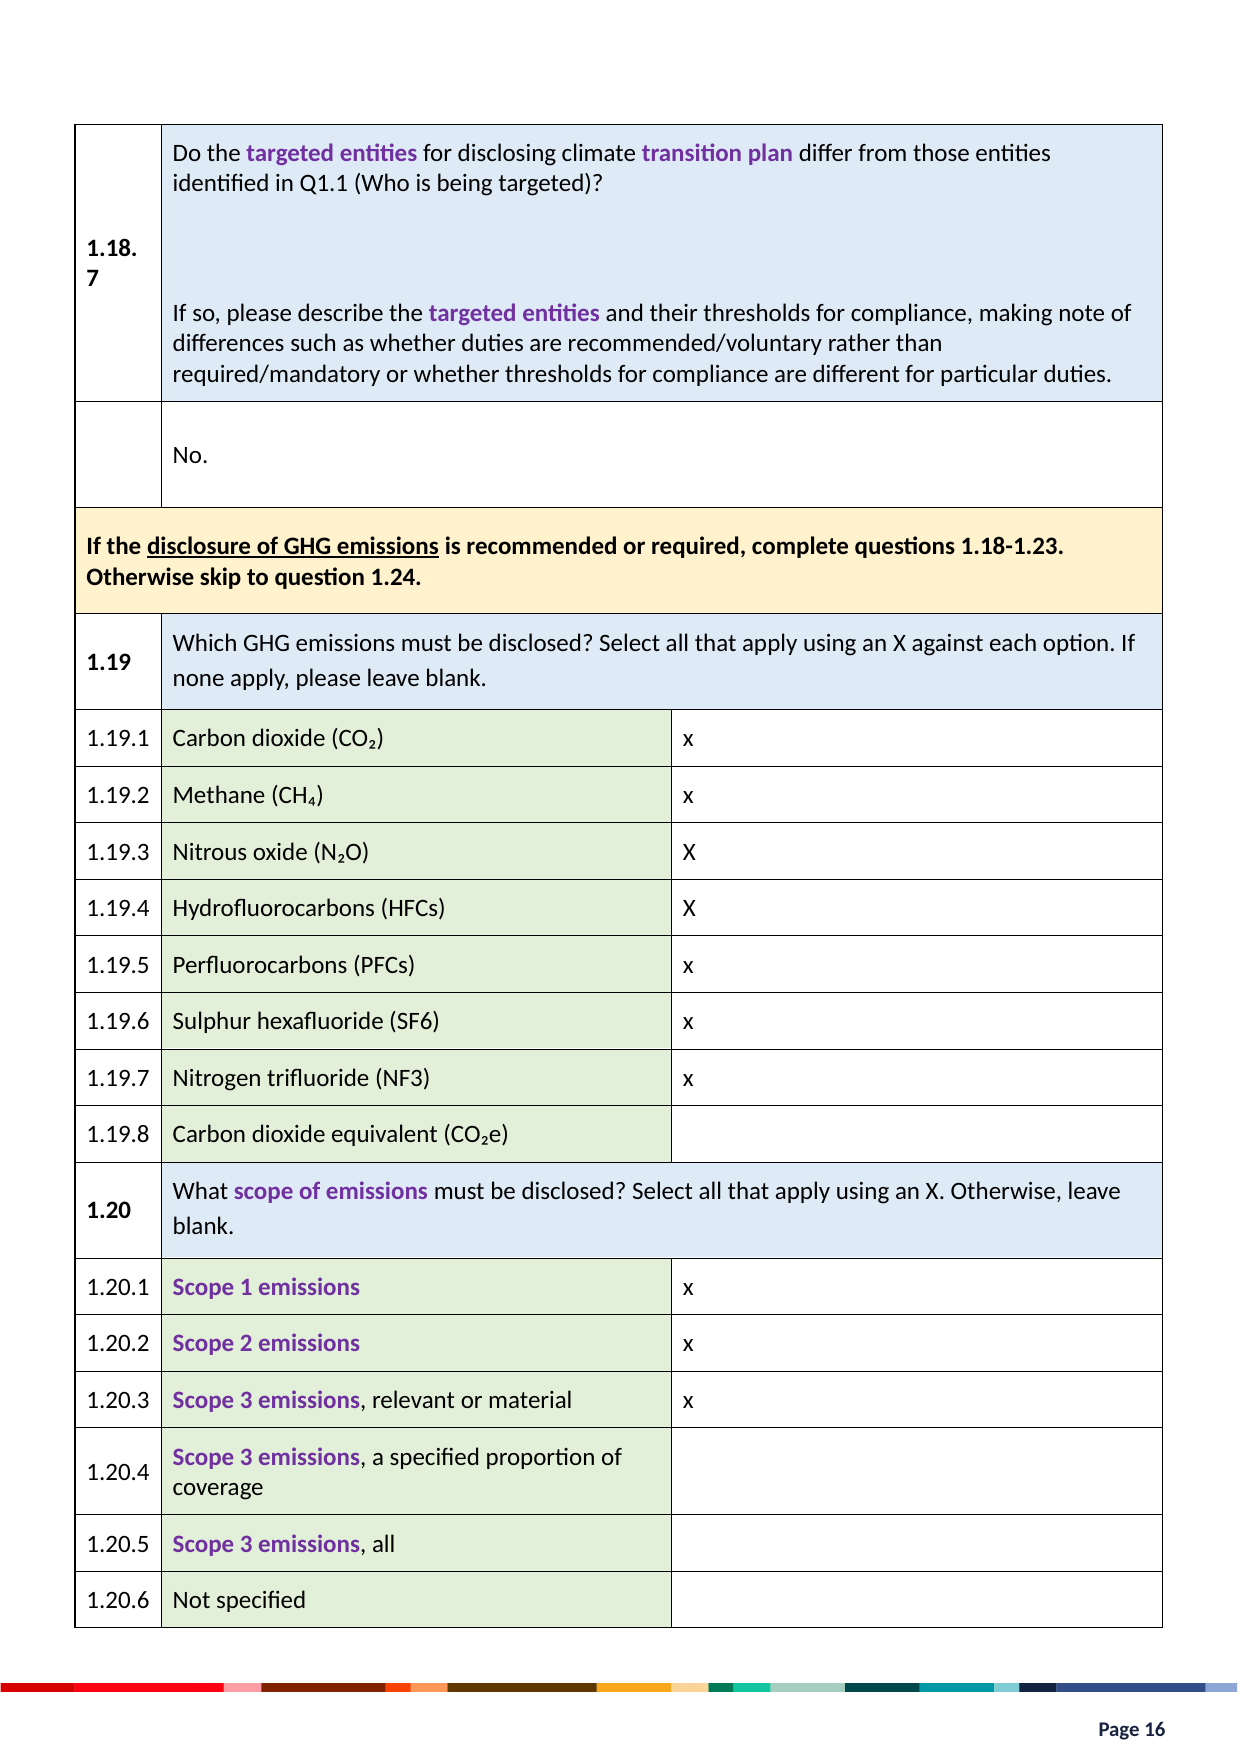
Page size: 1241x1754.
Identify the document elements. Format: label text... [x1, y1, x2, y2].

table_cell [672, 1106, 1162, 1162]
table_cell 1.19.3 [76, 823, 161, 879]
table_cell x [672, 1259, 1162, 1314]
table_cell Carbon dioxide equivalent (CO₂e) [162, 1106, 671, 1162]
table_cell Scope 2 emissions [162, 1315, 671, 1371]
table_cell Carbon dioxide (CO₂) [162, 710, 671, 766]
table_cell 1.19.2 [76, 767, 161, 822]
table_cell 1.19.7 [76, 1050, 161, 1105]
table_cell What scope of emissions must be disclosed? Select all that apply using an X. Otherwise, leave blank. [162, 1163, 1162, 1257]
table_cell Methane (CH₄) [162, 767, 671, 822]
table_cell Do the targeted entities for disclosing climate transition plan differ from those entities identified in Q1.1 (Who is being targeted)? If so, please describe the targeted entities and their thresholds for compliance, making note of differences such as whether duties are recommended/voluntary rather than required/mandatory or whether thresholds for compliance are different for particular duties. [162, 125, 1162, 401]
table_cell 1.20.2 [76, 1315, 161, 1371]
table_cell [672, 1515, 1162, 1571]
table_cell 1.19.8 [76, 1106, 161, 1162]
table_cell 1.19.4 [76, 880, 161, 935]
table_cell Hydrofluorocarbons (HFCs) [162, 880, 671, 935]
table_cell 1.19.1 [76, 710, 161, 766]
table_cell 1.20.5 [76, 1515, 161, 1571]
table_cell x [672, 1315, 1162, 1371]
table_cell Nitrogen trifluoride (NF3) [162, 1050, 671, 1105]
table_cell [672, 1428, 1162, 1514]
table_cell X [672, 823, 1162, 879]
table_cell 1.20.4 [76, 1428, 161, 1514]
table_cell Sulphur hexafluoride (SF6) [162, 993, 671, 1048]
table_cell 1.20 [76, 1163, 161, 1257]
table_cell x [672, 1372, 1162, 1427]
table_cell 1.19.5 [76, 936, 161, 992]
table_cell X [672, 880, 1162, 935]
table_cell Not specified [162, 1572, 671, 1627]
table_cell [672, 1572, 1162, 1627]
table_cell 1.19.6 [76, 993, 161, 1048]
table_cell Scope 3 emissions, a specified proportion of coverage [162, 1428, 671, 1514]
table_cell Perfluorocarbons (PFCs) [162, 936, 671, 992]
picture [0, 1683, 1236, 1692]
table_cell [76, 402, 161, 507]
table_cell x [672, 993, 1162, 1048]
table_cell Which GHG emissions must be disclosed? Select all that apply using an X against each option. If none apply, please leave blank. [162, 614, 1162, 709]
table_cell 1.20.1 [76, 1259, 161, 1314]
table_cell Scope 1 emissions [162, 1259, 671, 1314]
table_cell Scope 3 emissions, all [162, 1515, 671, 1571]
table_cell x [672, 710, 1162, 766]
table_cell 1.18.7 [76, 125, 161, 401]
table_cell Nitrous oxide (N₂O) [162, 823, 671, 879]
table_cell x [672, 1050, 1162, 1105]
table_cell x [672, 936, 1162, 992]
table_cell 1.19 [76, 614, 161, 709]
table_cell 1.20.6 [76, 1572, 161, 1627]
table_cell No. [162, 402, 1162, 507]
table_cell x [672, 767, 1162, 822]
table_cell 1.20.3 [76, 1372, 161, 1427]
table_cell If the disclosure of GHG emissions is recommended or required, complete questions 1.18-1.23. Otherwise skip to question 1.24. [76, 508, 1162, 613]
table_cell Scope 3 emissions, relevant or material [162, 1372, 671, 1427]
